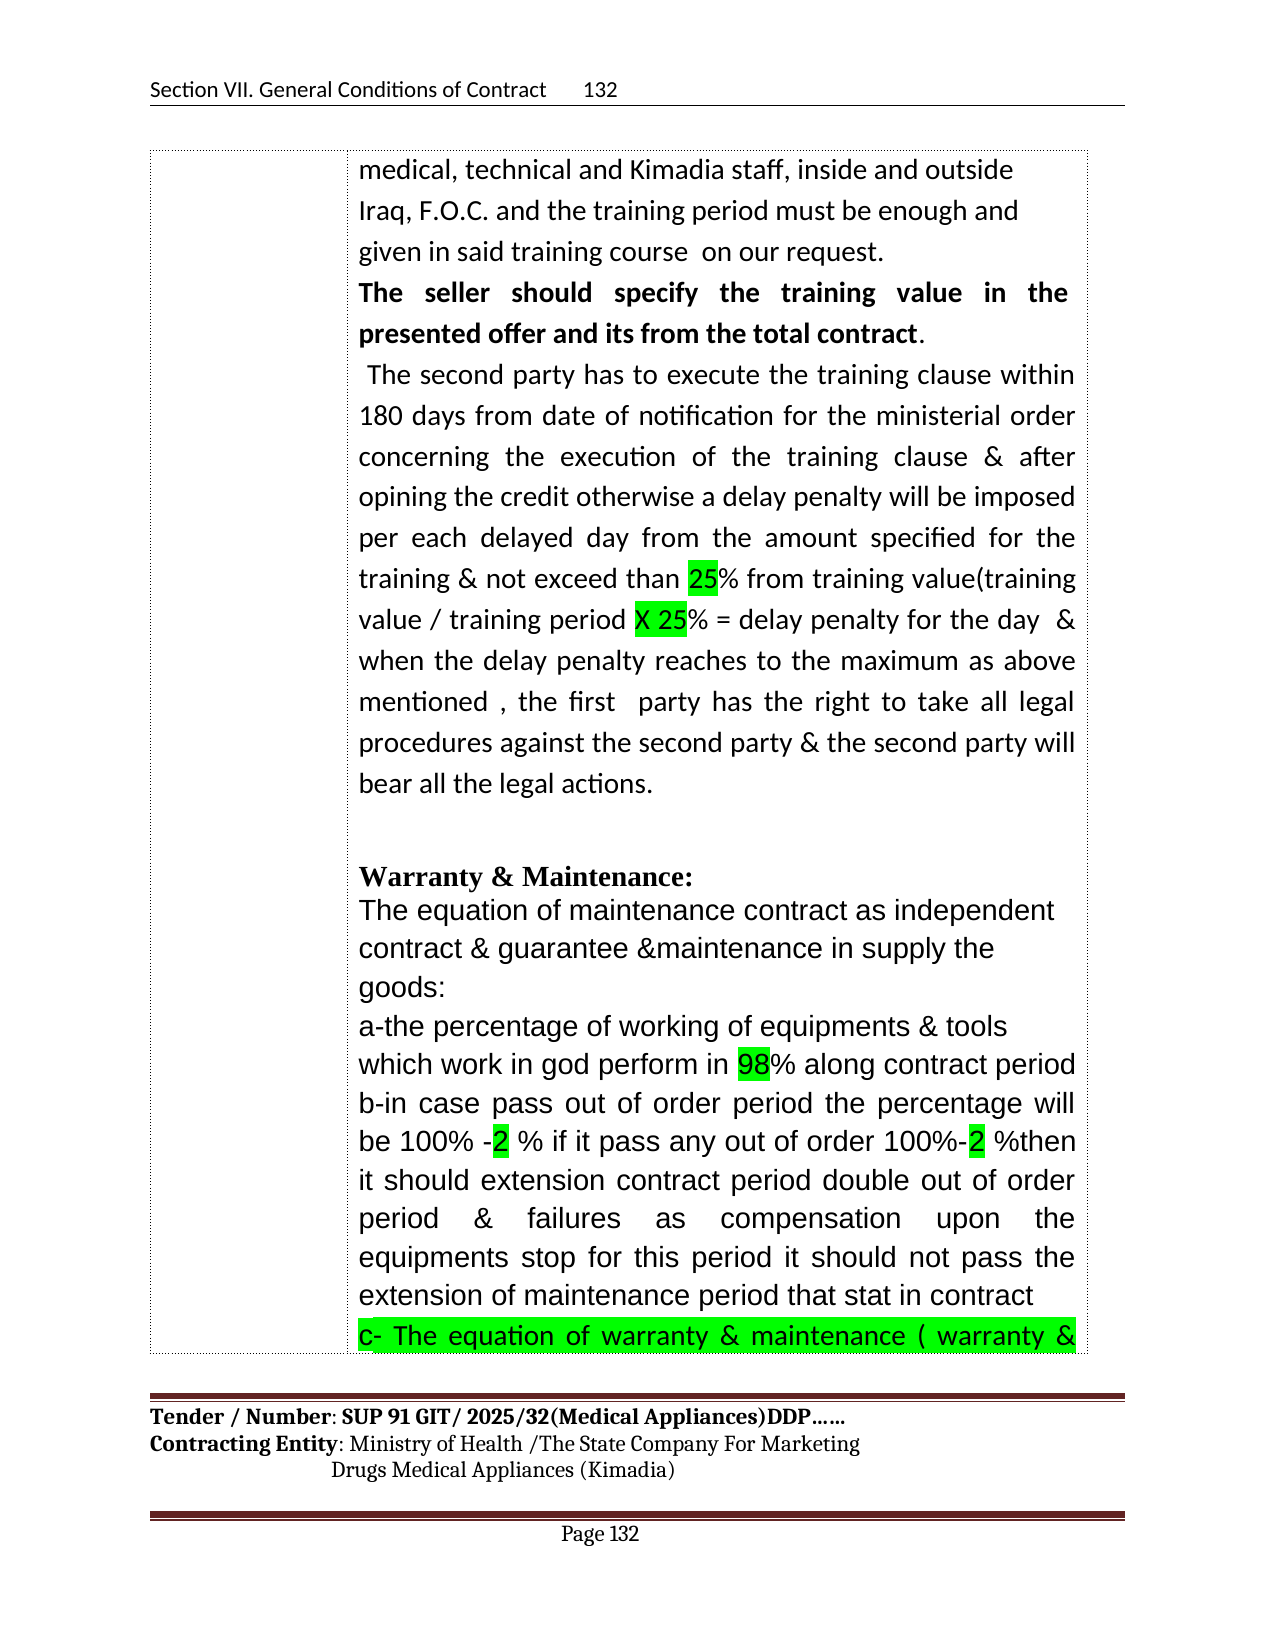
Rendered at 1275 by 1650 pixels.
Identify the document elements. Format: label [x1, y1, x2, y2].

table_cell [347, 150, 1088, 1353]
